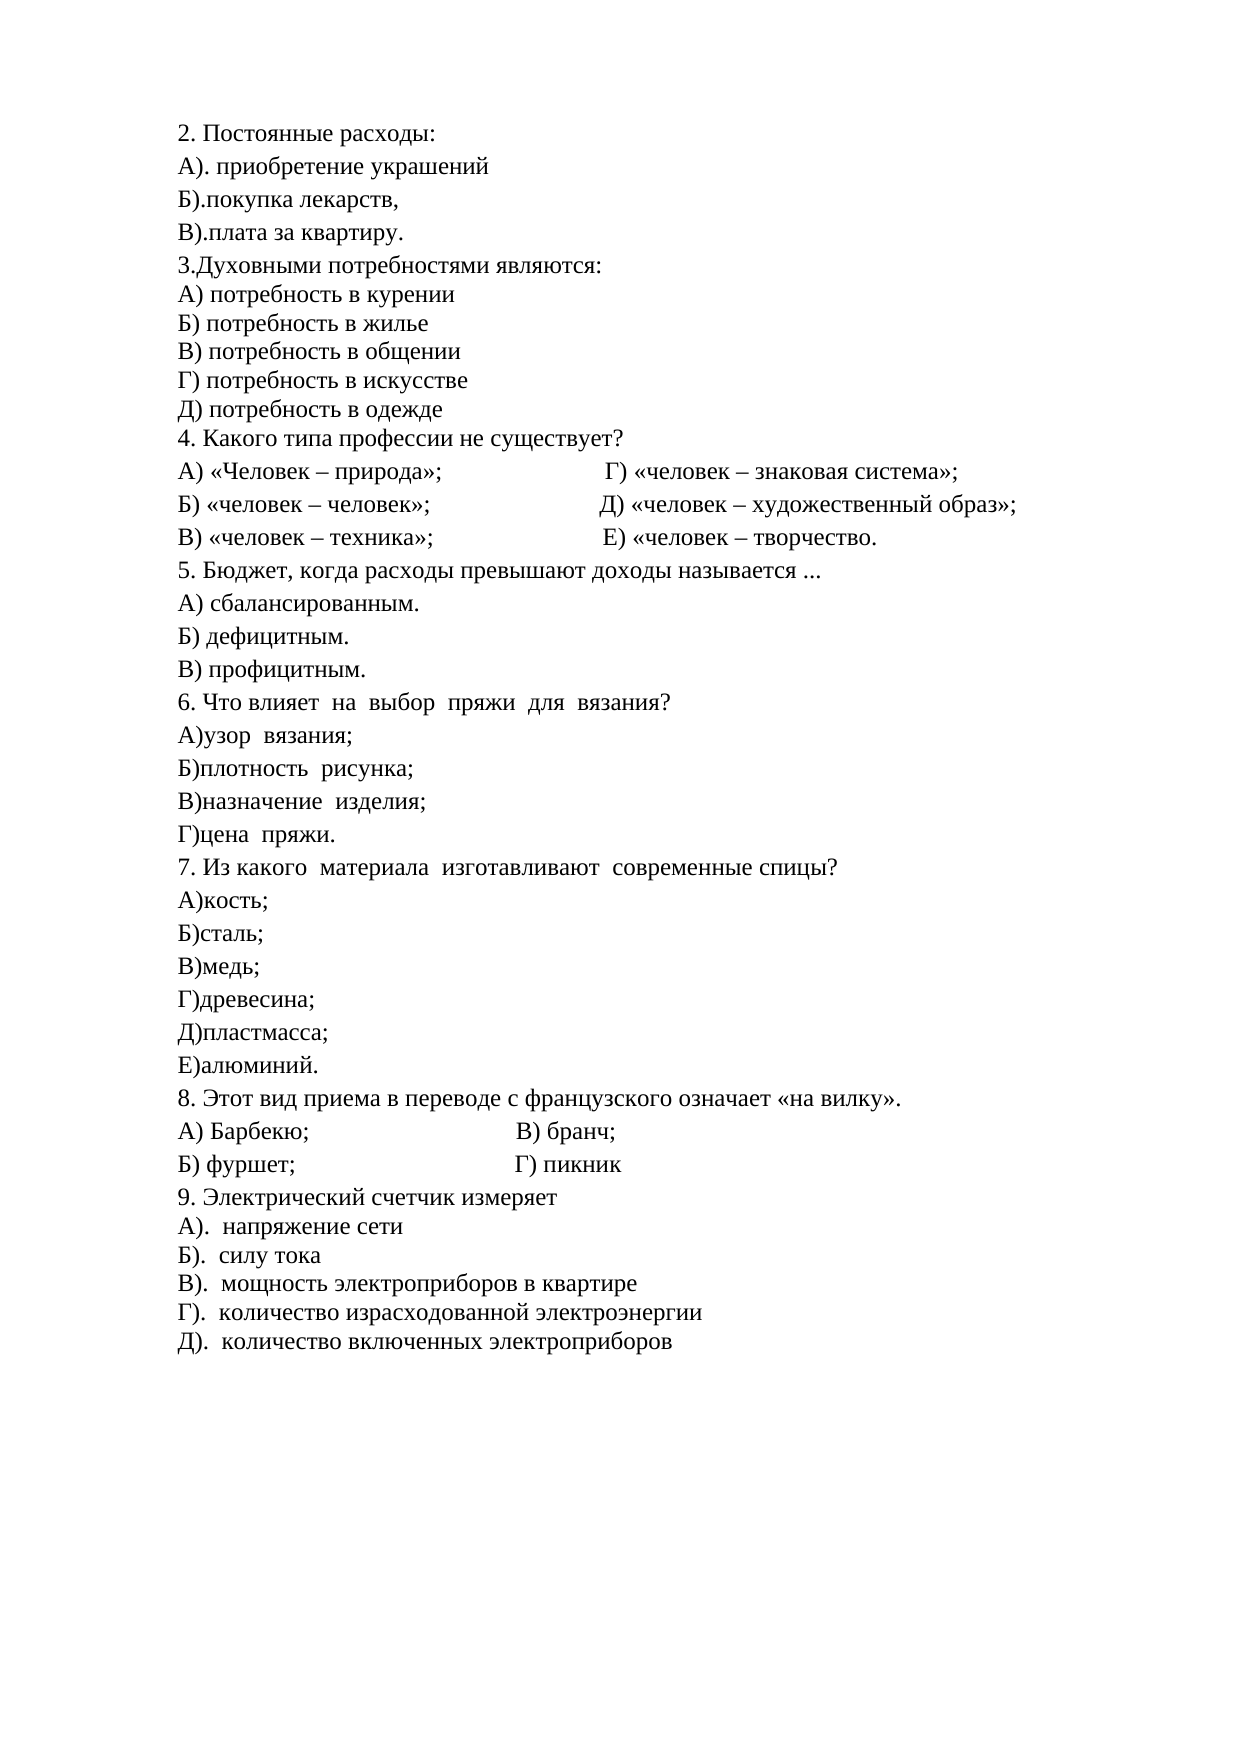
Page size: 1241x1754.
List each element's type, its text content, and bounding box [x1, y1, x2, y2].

text В). мощность электроприборов в квартире [177, 1268, 1152, 1297]
text Б) «человек – человек»; Д) «человек – художественный образ»; [177, 489, 1152, 517]
text А) «Человек – природа»; Г) «человек – знаковая система»; [177, 456, 1152, 484]
text В) «человек – техника»; Е) «человек – творчество. [177, 522, 1152, 551]
text Б) потребность в жилье [177, 308, 1152, 336]
text А)узор вязания; [177, 720, 1152, 749]
text В)назначение изделия; [177, 786, 1152, 815]
text Д). количество включенных электроприборов [177, 1326, 1152, 1355]
text 3.Духовными потребностями являются: [177, 250, 1152, 279]
text В) потребность в общении [177, 336, 1152, 365]
text А) потребность в курении [177, 279, 1152, 308]
text 2. Постоянные расходы: [177, 118, 1152, 147]
text Б) фуршет; Г) пикник [177, 1149, 1152, 1178]
text Д)пластмасса; [177, 1017, 1152, 1046]
text Г)древесина; [177, 984, 1152, 1013]
text Б)плотность рисунка; [177, 753, 1152, 782]
text В)медь; [177, 951, 1152, 980]
text 7. Из какого материала изготавливают современные спицы? [177, 852, 1152, 881]
text 4. Какого типа профессии не существует? [177, 423, 1152, 451]
text А) сбалансированным. [177, 588, 1152, 617]
text Г). количество израсходованной электроэнергии [177, 1297, 1152, 1326]
text Б).покупка лекарств, [177, 184, 1152, 213]
text Б). силу тока [177, 1240, 1152, 1268]
text Б) дефицитным. [177, 621, 1152, 649]
text В).плата за квартиру. [177, 217, 1152, 246]
text 9. Электрический счетчик измеряет [177, 1182, 1152, 1211]
text А). приобретение украшений [177, 151, 1152, 180]
text 6. Что влияет на выбор пряжи для вязания? [177, 687, 1152, 716]
text Г)цена пряжи. [177, 819, 1152, 848]
text Е)алюминий. [177, 1050, 1152, 1079]
text Д) потребность в одежде [177, 394, 1152, 423]
text 5. Бюджет, когда расходы превышают доходы называется ... [177, 555, 1152, 583]
text 8. Этот вид приема в переводе с французского означает «на вилку». [177, 1083, 1152, 1112]
text Г) потребность в искусстве [177, 365, 1152, 394]
text В) профицитным. [177, 654, 1152, 683]
text Б)сталь; [177, 918, 1152, 947]
text А). напряжение сети [177, 1211, 1152, 1240]
text А)кость; [177, 885, 1152, 914]
text А) Барбекю; В) бранч; [177, 1116, 1152, 1145]
